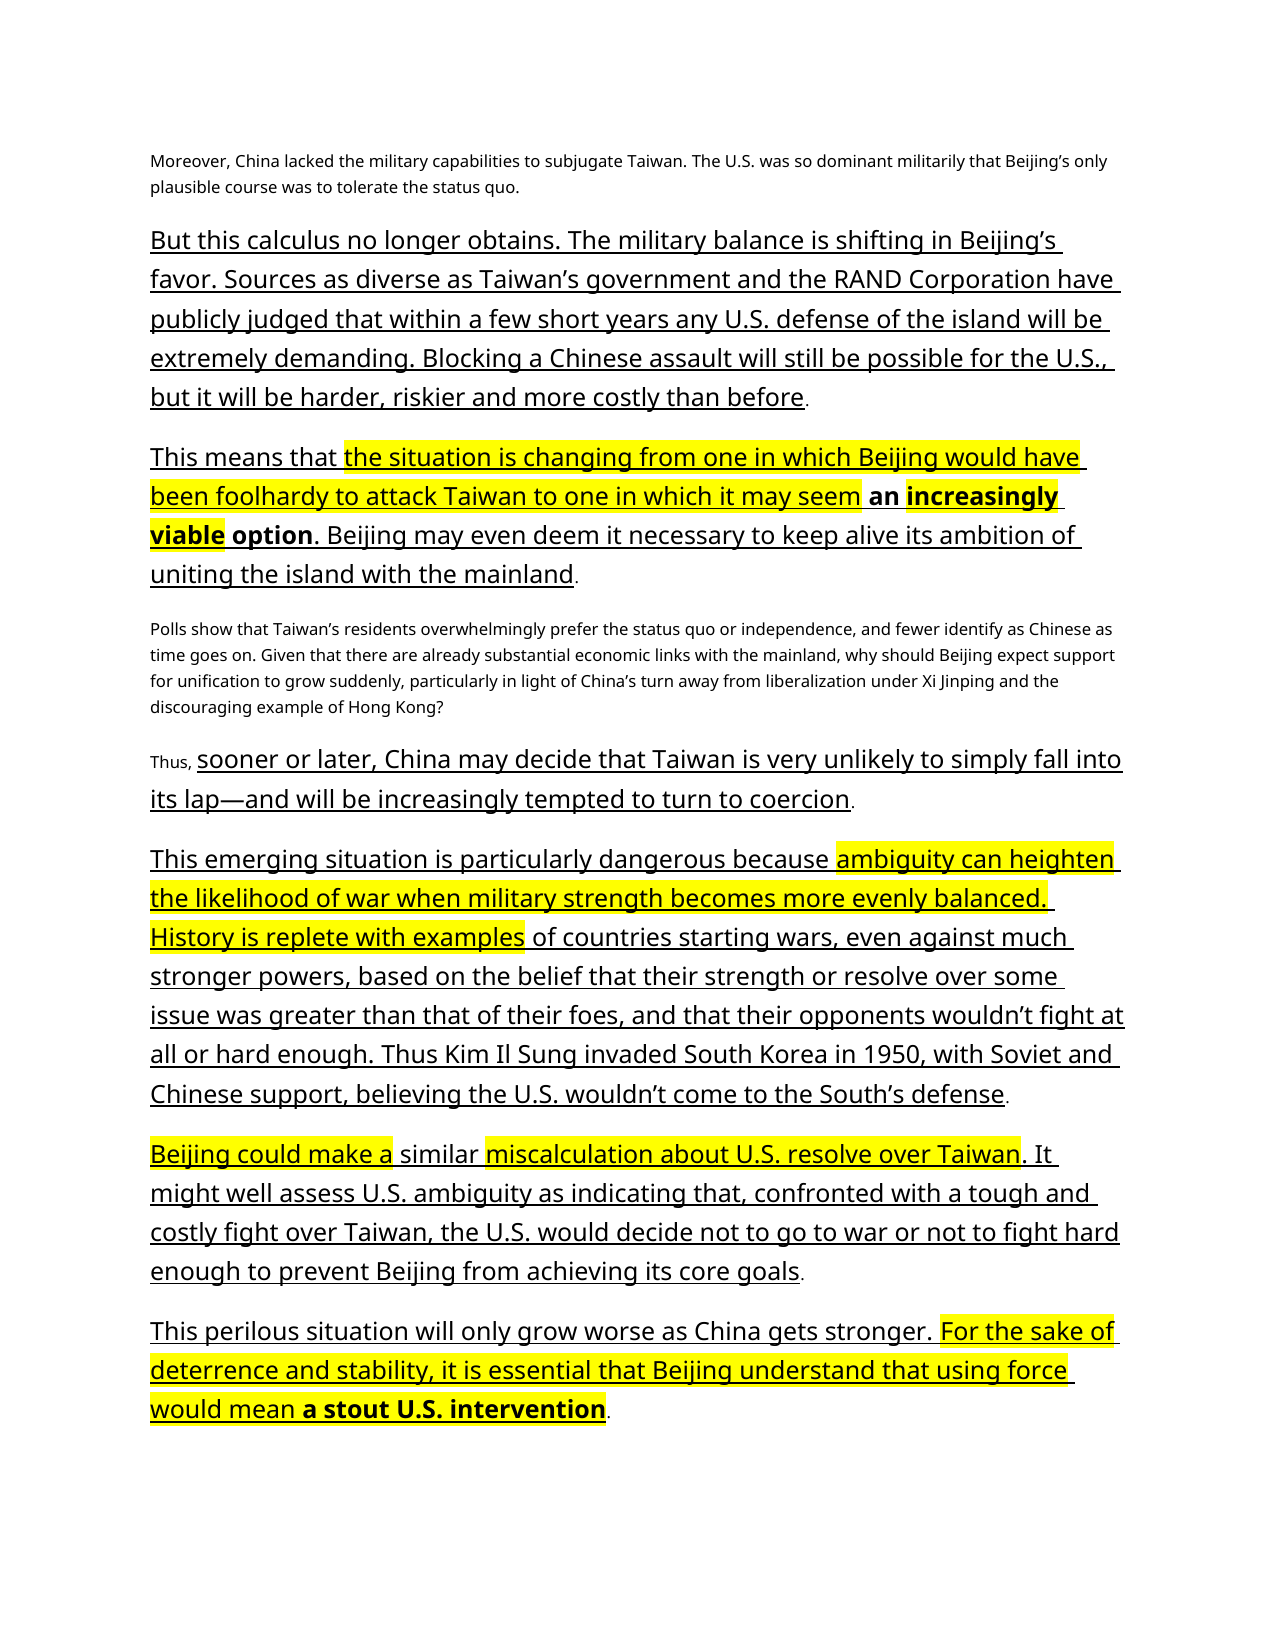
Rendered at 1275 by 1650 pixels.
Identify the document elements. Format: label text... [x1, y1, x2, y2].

text This emerging situation is particularly dangerous because ambiguity can heighten the likelihood of war when military strength becomes more evenly balanced. History is replete with examples of countries starting wars, even against much stronger powers, based on the belief that their strength or resolve over some issue was greater than that of their foes, and that their opponents wouldn’t fight at all or hard enough. Thus Kim Il Sung invaded South Korea in 1950, with Soviet and Chinese support, believing the U.S. wouldn’t come to the South’s defense. [150, 841, 1125, 1027]
text Beijing could make a similar miscalculation about U.S. resolve over Taiwan. It might well assess U.S. ambiguity as indicating that, confronted with a tough and costly fight over Taiwan, the U.S. would decide not to go to war or not to fight hard enough to prevent Beijing from achieving its core goals. [150, 1136, 1125, 1288]
text Moreover, China lacked the military capabilities to subjugate Taiwan. The U.S. was so dominant militarily that Beijing’s only plausible course was to tolerate the status quo. [150, 150, 1125, 199]
text This means that the situation is changing from one in which Beijing would have been foolhardy to attack Taiwan to one in which it may seem an increasingly viable option. Beijing may even deem it necessary to keep alive its ambition of uniting the island with the mainland. [150, 439, 1125, 591]
text This emerging situation is particularly dangerous because ambiguity can heighten the likelihood of war when military strength becomes more evenly balanced. History is replete with examples of countries starting wars, even against much stronger powers, based on the belief that their strength or resolve over some issue was greater than that of their foes, and that their opponents wouldn’t fight at all or hard enough. Thus Kim Il Sung invaded South Korea in 1950, with Soviet and Chinese support, believing the U.S. wouldn’t come to the South’s defense. [150, 1029, 1125, 1110]
text This perilous situation will only grow worse as China gets stronger. For the sake of deterrence and stability, it is essential that Beijing understand that using force would mean a stout U.S. intervention. [150, 1314, 1125, 1426]
text Polls show that Taiwan’s residents overwhelmingly prefer the status quo or independence, and fewer identify as Chinese as time goes on. Given that there are already substantial economic links with the mainland, why should Beijing expect support for unification to grow suddenly, particularly in light of China’s turn away from liberalization under Xi Jinping and the discouraging example of Hong Kong? [150, 617, 1125, 718]
text Thus, sooner or later, China may decide that Taiwan is very unlikely to simply fall into its lap—and will be increasingly tempted to turn to coercion. [150, 742, 1125, 815]
text But this calculus no longer obtains. The military balance is shifting in Beijing’s favor. Sources as diverse as Taiwan’s government and the RAND Corporation have publicly judged that within a few short years any U.S. defense of the island will be extremely demanding. Blocking a Chinese assault will still be possible for the U.S., but it will be harder, riskier and more costly than before. [150, 223, 1125, 414]
